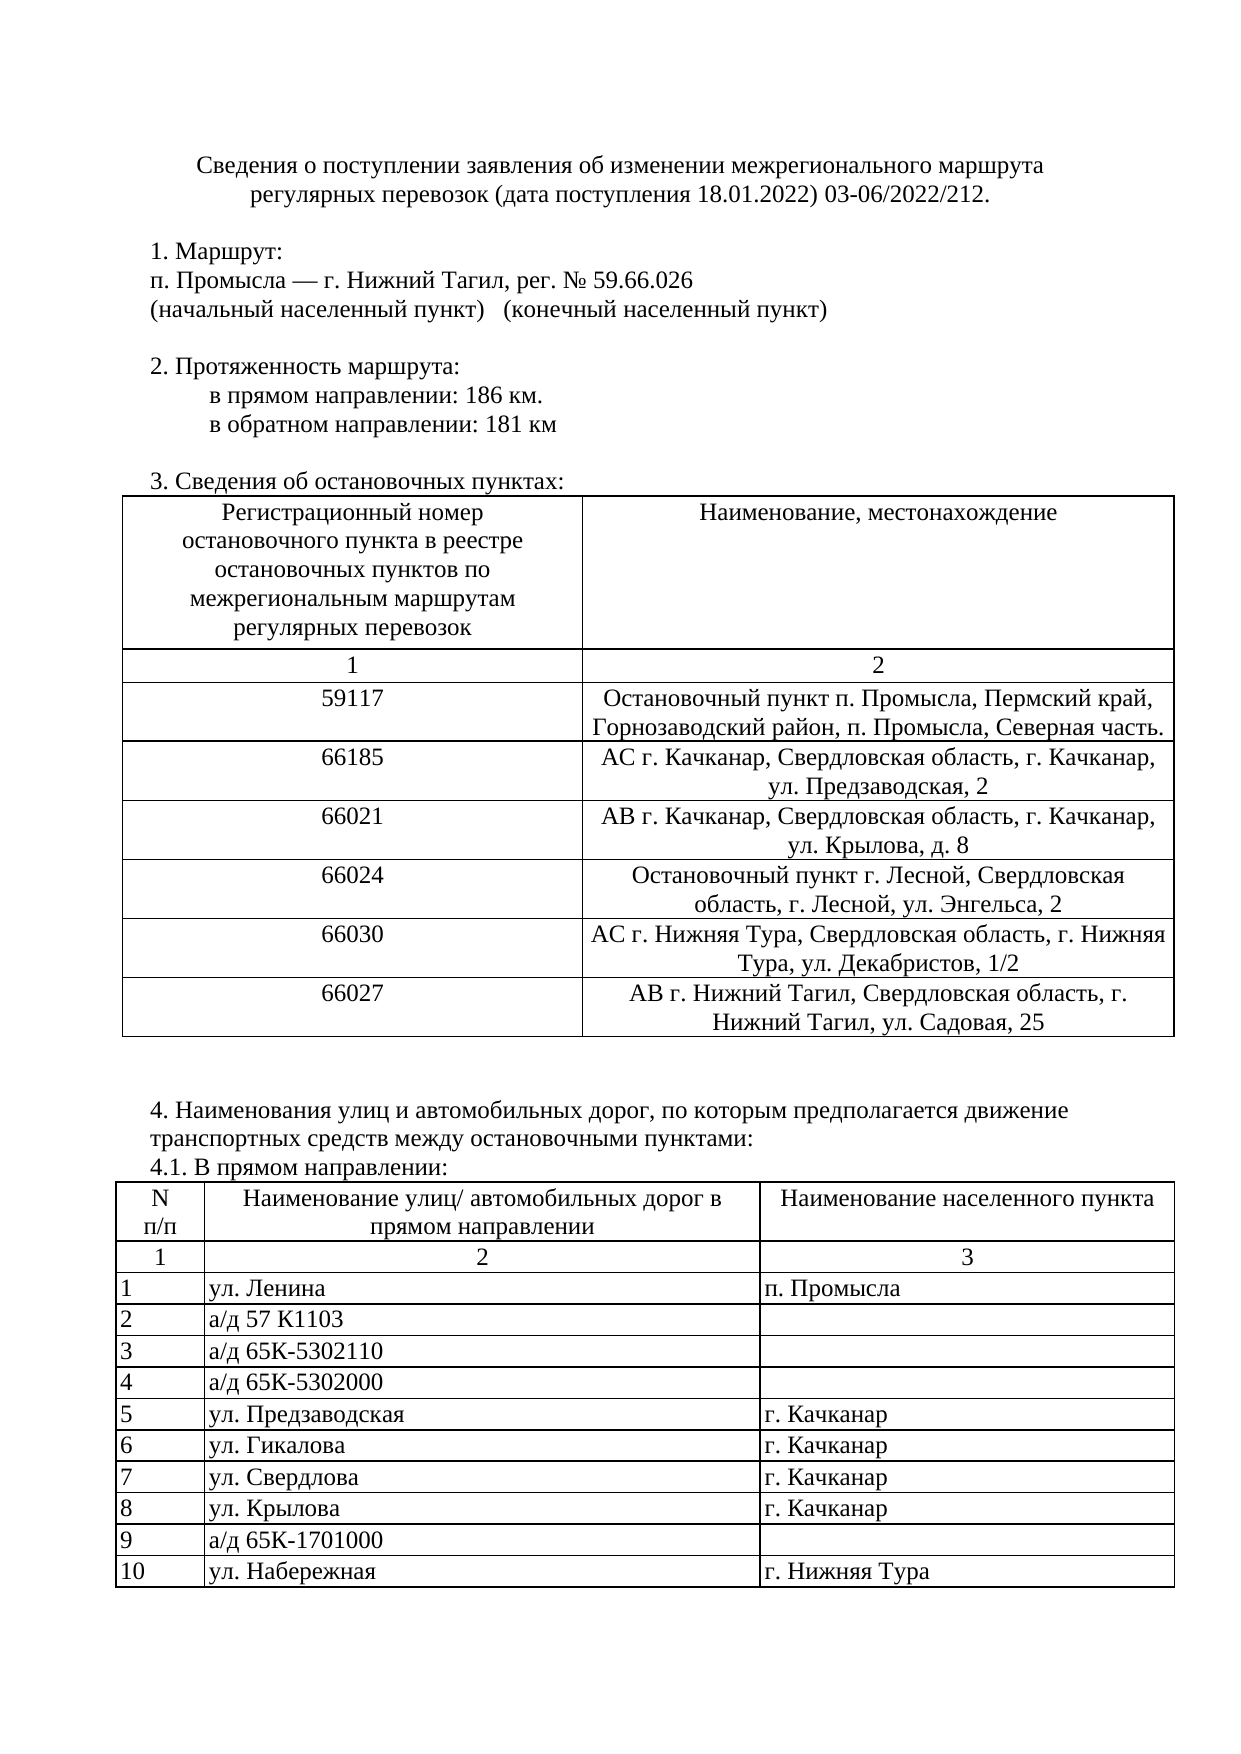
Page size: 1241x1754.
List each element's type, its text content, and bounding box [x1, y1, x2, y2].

table_cell АС г. Нижняя Тура, Свердловская область, г. Нижняя Тура, ул. Декабристов, 1/2 [583, 919, 1173, 977]
table_cell 2 [583, 650, 1173, 681]
table_cell а/д 57 К1103 [205, 1305, 759, 1334]
text 4.1. В прямом направлении: [150, 1152, 1090, 1181]
table_cell ул. Ленина [205, 1273, 759, 1303]
table_cell ул. Крылова [205, 1493, 759, 1523]
text 1. Маршрут: [150, 236, 1090, 265]
text 4. Наименования улиц и автомобильных дорог, по которым предполагается движение транспортных средств между остановочными пунктами: [150, 1095, 1090, 1152]
table_cell а/д 65К-5302000 [205, 1368, 759, 1397]
table_cell АВ г. Качканар, Свердловская область, г. Качканар, ул. Крылова, д. 8 [583, 801, 1173, 858]
table_cell г. Нижняя Тура [761, 1556, 1174, 1586]
table_cell а/д 65К-5302110 [205, 1336, 759, 1366]
table_header Регистрационный номер остановочного пункта в реестре остановочных пунктов по межрегиональным маршрутам регулярных перевозок [123, 497, 582, 648]
table_header Наименование улиц/ автомобильных дорог в прямом направлении [205, 1183, 759, 1240]
table_cell 7 [117, 1462, 204, 1492]
table_cell 1 [117, 1273, 204, 1303]
table_header Наименование, местонахождение [583, 497, 1173, 648]
table_cell ул. Набережная [205, 1556, 759, 1586]
table_header N п/п [117, 1183, 204, 1240]
text п. Промысла — г. Нижний Тагил, рег. № 59.66.026 [150, 265, 1090, 294]
table_cell [761, 1525, 1174, 1555]
table_cell 3 [117, 1336, 204, 1366]
table_cell 2 [205, 1242, 759, 1272]
text 2. Протяженность маршрута: [150, 351, 1090, 380]
table_cell 6 [117, 1431, 204, 1460]
table_cell 4 [117, 1368, 204, 1397]
table_cell 66185 [123, 742, 582, 799]
table_cell 66024 [123, 860, 582, 918]
table_cell 66021 [123, 801, 582, 858]
table_cell 5 [117, 1399, 204, 1429]
table_cell 59117 [123, 683, 582, 740]
table_cell 2 [117, 1305, 204, 1334]
table_cell [761, 1368, 1174, 1397]
table_cell АС г. Качканар, Свердловская область, г. Качканар, ул. Предзаводская, 2 [583, 742, 1173, 799]
table_cell 66030 [123, 919, 582, 977]
table_cell 10 [117, 1556, 204, 1586]
text 3. Сведения об остановочных пунктах: [150, 466, 1090, 495]
table_cell 3 [761, 1242, 1174, 1272]
table_cell АВ г. Нижний Тагил, Свердловская область, г. Нижний Тагил, ул. Садовая, 25 [583, 978, 1173, 1036]
table_cell г. Качканар [761, 1431, 1174, 1460]
table_cell г. Качканар [761, 1399, 1174, 1429]
table_cell Остановочный пункт г. Лесной, Свердловская область, г. Лесной, ул. Энгельса, 2 [583, 860, 1173, 918]
table_cell 1 [123, 650, 582, 681]
text Сведения о поступлении заявления об изменении межрегионального маршрута регулярных перевозок (дата поступления 18.01.2022) 03-06/2022/212. [150, 150, 1090, 207]
table_cell а/д 65К-1701000 [205, 1525, 759, 1555]
text (начальный населенный пункт) (конечный населенный пункт) [150, 294, 1090, 322]
table_cell г. Качканар [761, 1493, 1174, 1523]
table_header Наименование населенного пункта [761, 1183, 1174, 1240]
text в обратном направлении: 181 км [150, 409, 1090, 437]
table_cell 8 [117, 1493, 204, 1523]
table_cell п. Промысла [761, 1273, 1174, 1303]
table_cell 1 [117, 1242, 204, 1272]
table_cell [761, 1305, 1174, 1334]
table_cell Остановочный пункт п. Промысла, Пермский край, Горнозаводский район, п. Промысла, Северная часть. [583, 683, 1173, 740]
table_cell ул. Предзаводская [205, 1399, 759, 1429]
table_cell г. Качканар [761, 1462, 1174, 1492]
table_cell [761, 1336, 1174, 1366]
table_cell 66027 [123, 978, 582, 1036]
table_cell 9 [117, 1525, 204, 1555]
text в прямом направлении: 186 км. [150, 380, 1090, 409]
table_cell ул. Свердлова [205, 1462, 759, 1492]
table_cell ул. Гикалова [205, 1431, 759, 1460]
